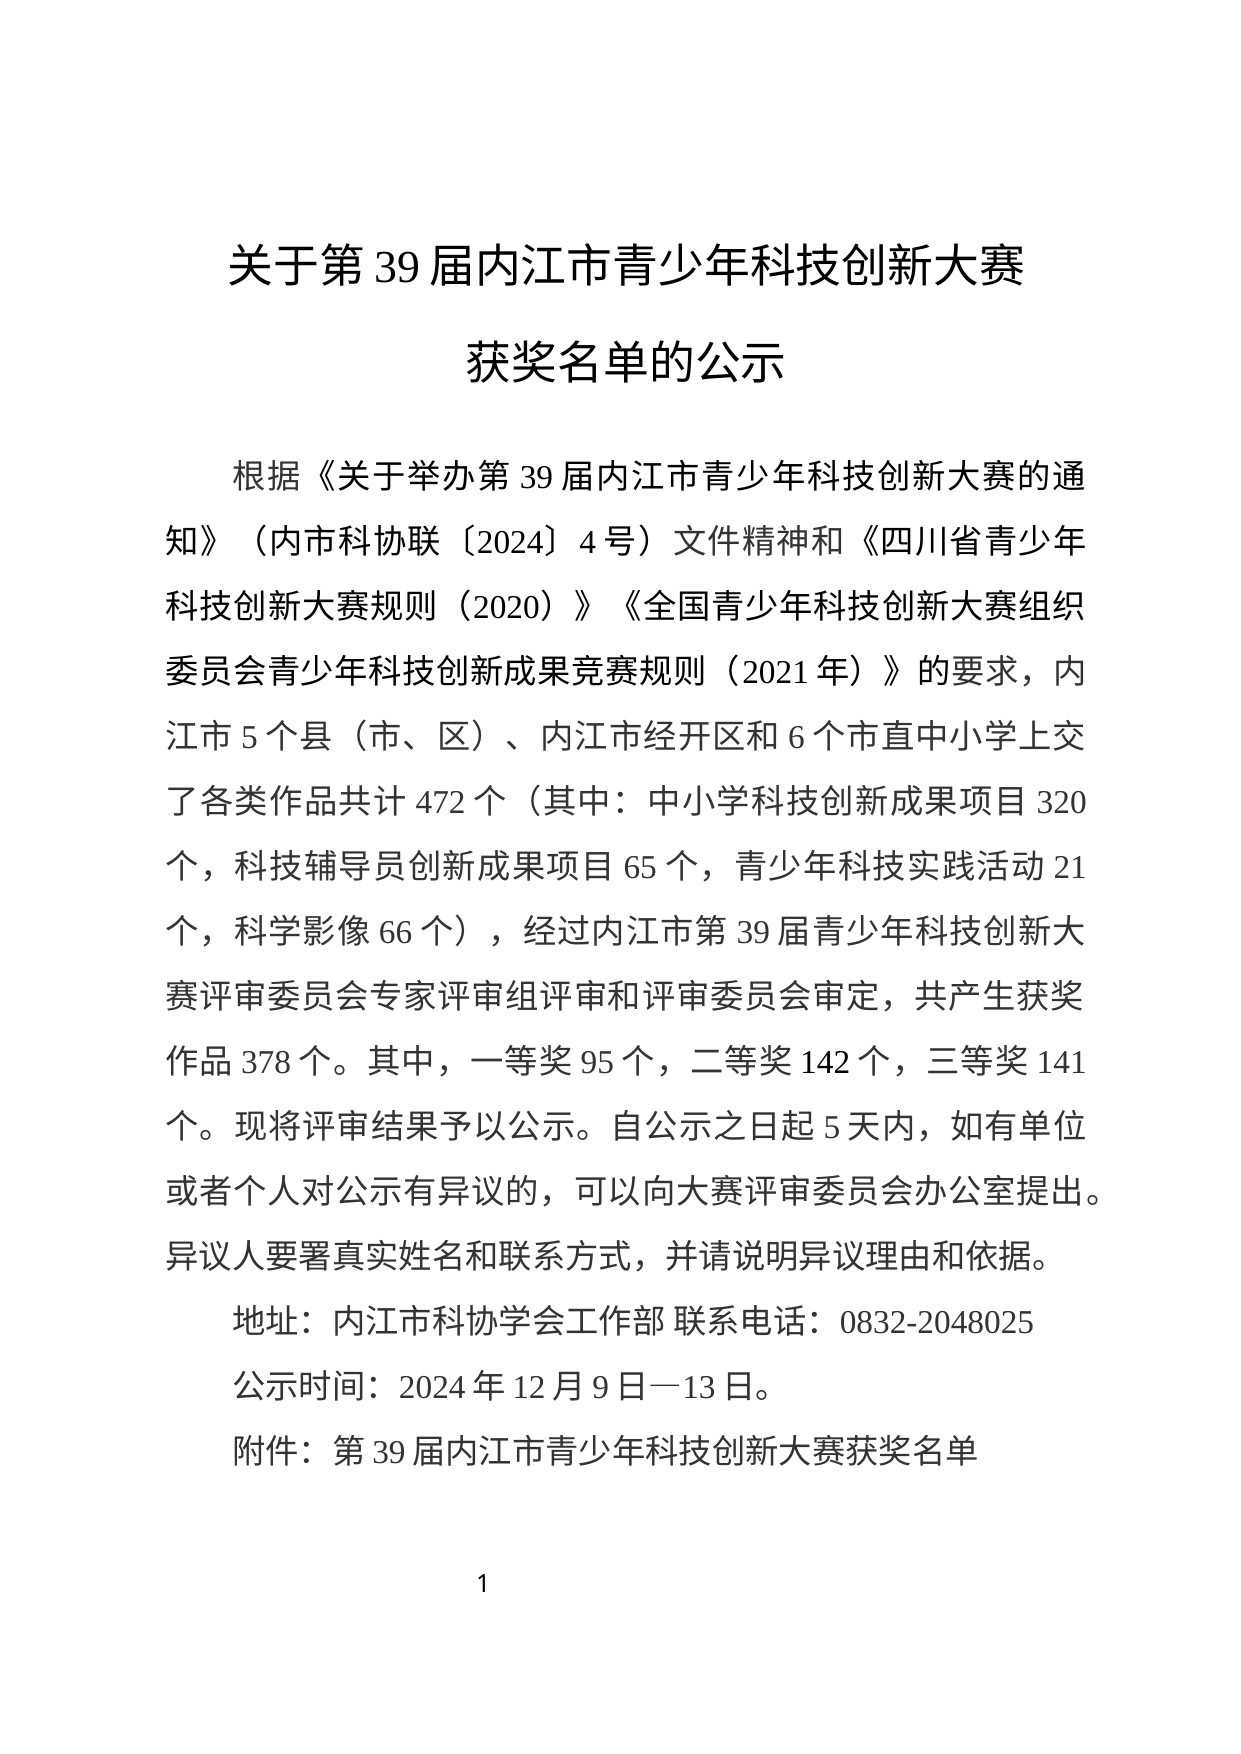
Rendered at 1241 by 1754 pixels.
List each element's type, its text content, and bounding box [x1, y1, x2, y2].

text 公示时间：2024年12月9日—13日。 [165, 1351, 1087, 1416]
text 根据《关于举办第39届内江市青少年科技创新大赛的通知》（内市科协联〔2024〕4号）文件精神和《四川省青少年科技创新大赛规则（2020）》《全国青少年科技创新大赛组织委员会青少年科技创新成果竞赛规则（2021年）》的要求，内江市5个县（市、区）、内江市经开区和6个市直中小学上交了各类作品共计472个（其中：中小学科技创新成果项目320个，科技辅导员创新成果项目65个，青少年科技实践活动21个，科学影像66个），经过内江市第39届青少年科技创新大赛评审委员会专家评审组评审和评审委员会审定，共产生获奖作品378个。其中，一等奖95个，二等奖142个，三等奖141个。现将评审结果予以公示。自公示之日起5天内，如有单位或者个人对公示有异议的，可以向大赛评审委员会办公室提出。异议人要署真实姓名和联系方式，并请说明异议理由和依据。 [165, 441, 1087, 1286]
text 关于第39届内江市青少年科技创新大赛 [165, 214, 1087, 311]
text 附件：第39届内江市青少年科技创新大赛获奖名单 [165, 1416, 1087, 1481]
text 获奖名单的公示 [165, 311, 1087, 409]
text 地址：内江市科协学会工作部 联系电话：0832-2048025 [165, 1286, 1087, 1351]
